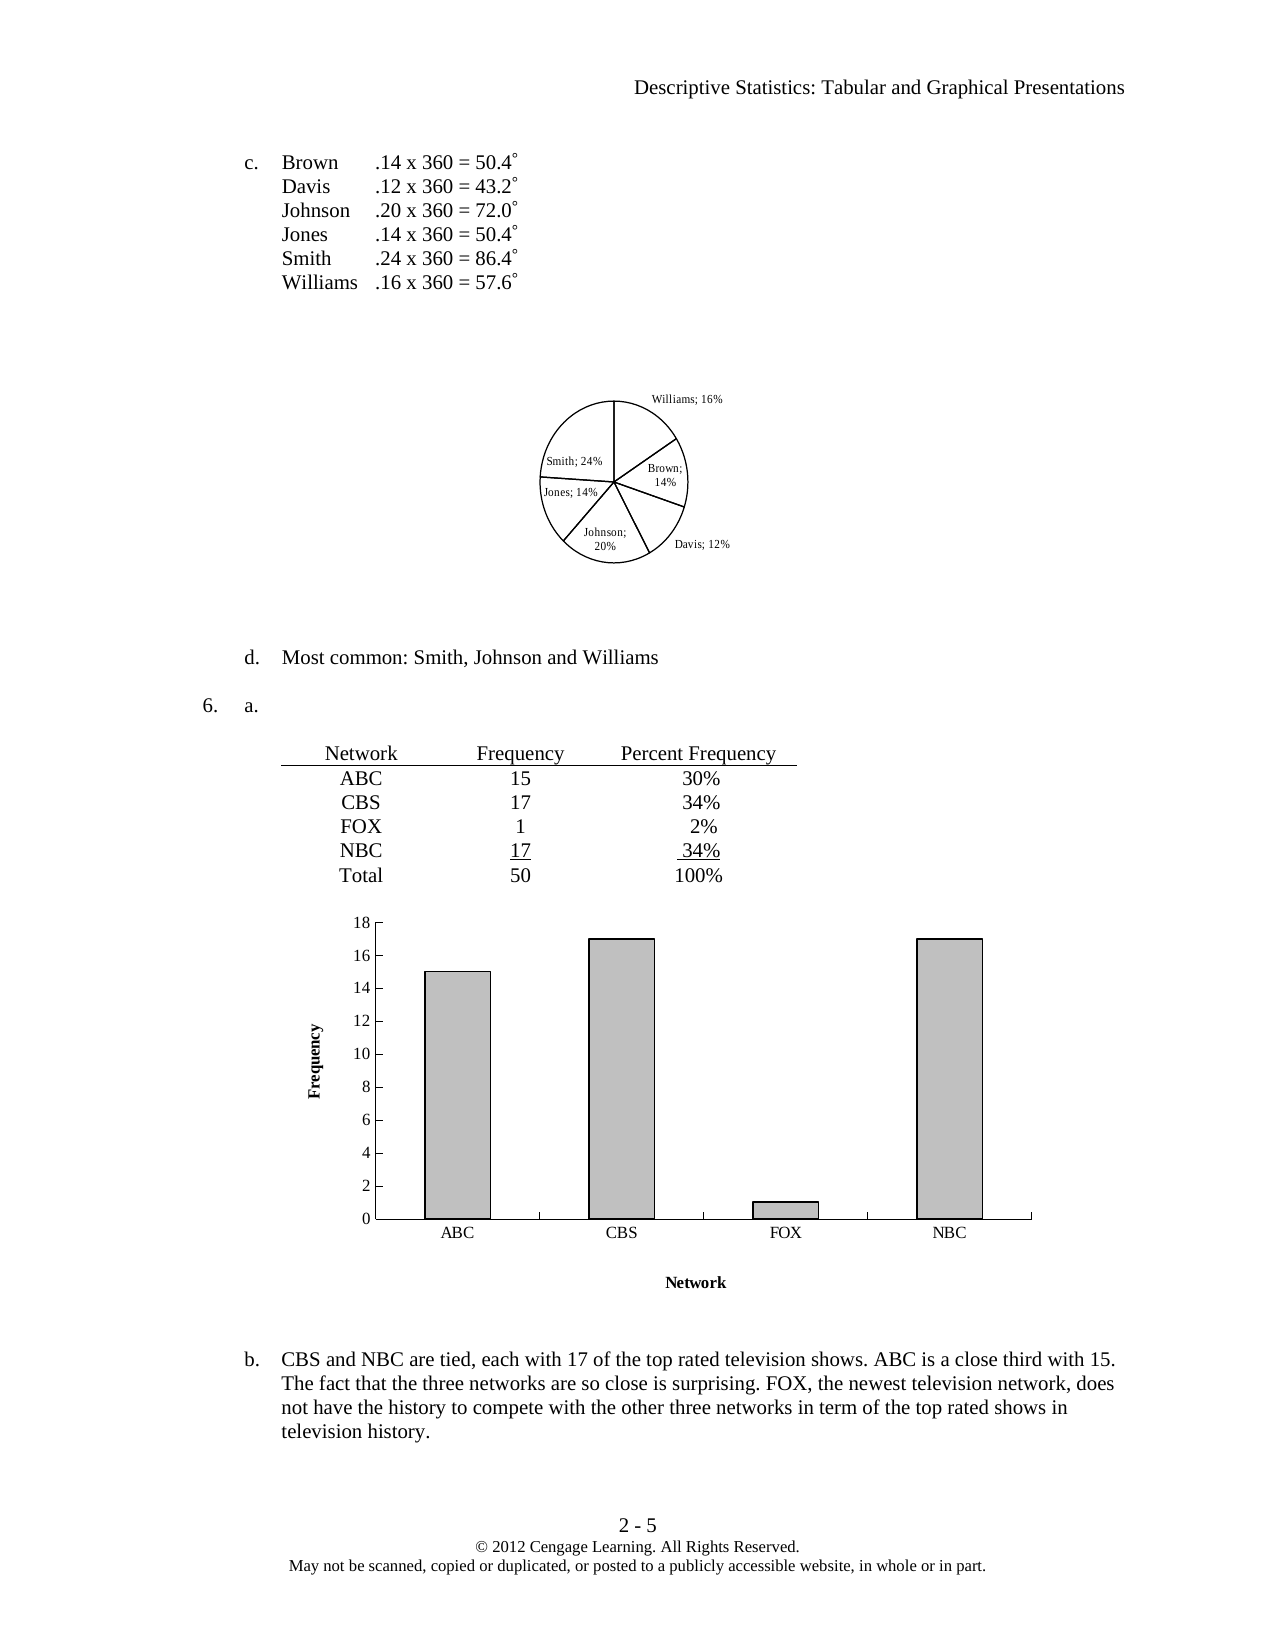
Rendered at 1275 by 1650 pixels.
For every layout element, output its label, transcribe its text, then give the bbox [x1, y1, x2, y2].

table_cell NBC [281, 839, 441, 862]
table_cell 17 [441, 790, 600, 814]
text Davis .12 x 360 = 43.2 [202, 174, 1125, 198]
text Johnson .20 x 360 = 72.0 [202, 198, 1125, 222]
table_cell Total [281, 863, 441, 886]
table_cell CBS [281, 790, 441, 814]
table_cell 30% [600, 766, 797, 790]
text Williams .16 x 360 = 57.6 [202, 270, 1125, 294]
table_cell FOX [281, 814, 441, 838]
text 6. a. [202, 693, 1125, 717]
table_cell 50 [441, 863, 600, 886]
table_cell ABC [281, 766, 441, 790]
table_cell 1 [441, 814, 600, 838]
table_cell 34% [600, 839, 797, 862]
text d. Most common: Smith, Johnson and Williams [202, 294, 1125, 669]
table_header Frequency [441, 741, 600, 765]
text Smith .24 x 360 = 86.4 [202, 246, 1125, 270]
table_cell 15 [441, 766, 600, 790]
table_cell 17 [441, 839, 600, 862]
table_cell 100% [600, 863, 797, 886]
table_cell 2% [600, 814, 797, 838]
text c. Brown .14 x 360 = 50.4 [202, 150, 1125, 174]
table_header Network [281, 741, 441, 765]
text Jones .14 x 360 = 50.4 [202, 222, 1125, 246]
table_header Percent Frequency [600, 741, 797, 765]
table_cell 34% [600, 790, 797, 814]
text b. CBS and NBC are tied, each with 17 of the top rated television shows. ABC is a close third with 15. The fact that the three networks are so close is surprising. FOX, the newest television network, does not have the history to compete with the other three networks in term of the top rated shows in television history. [202, 1346, 1125, 1443]
